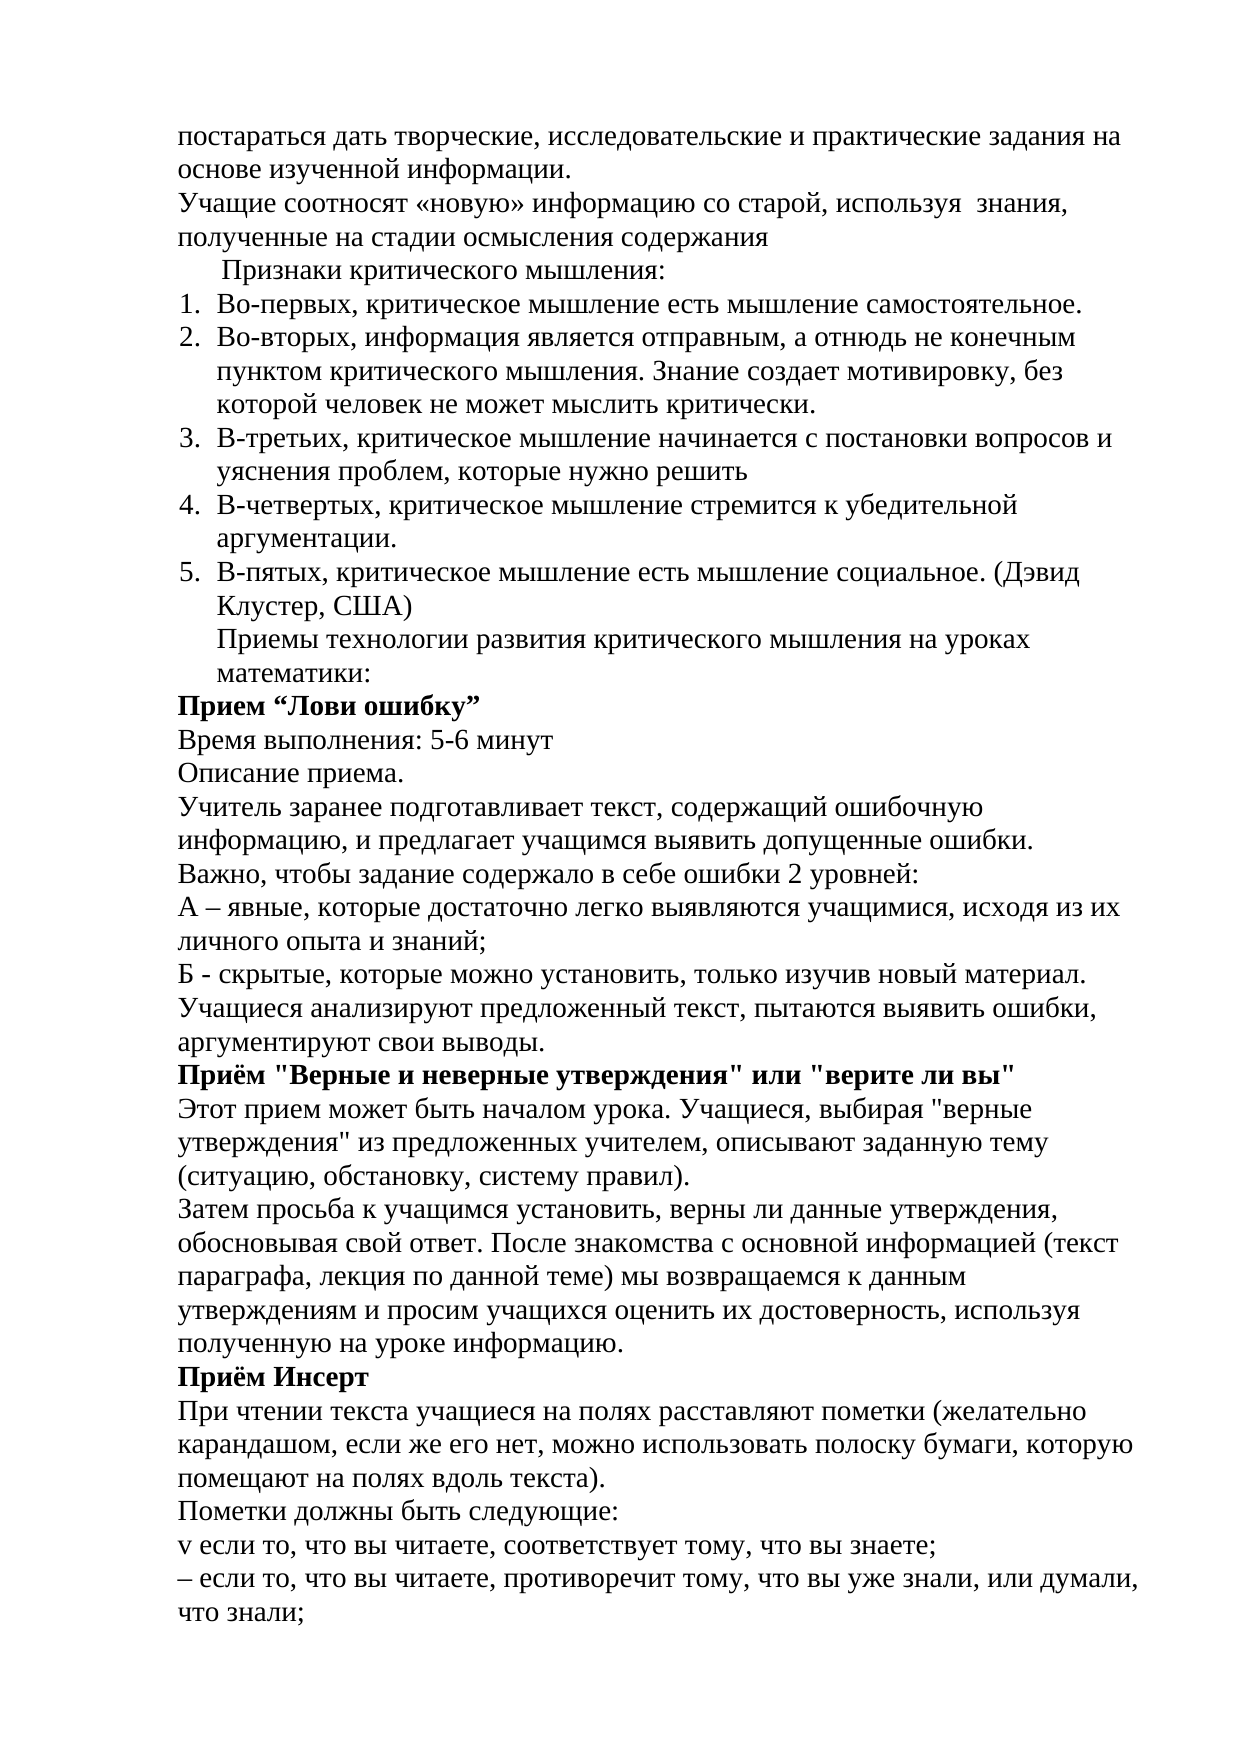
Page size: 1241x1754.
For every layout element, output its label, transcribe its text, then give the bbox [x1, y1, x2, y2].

text Учащие соотносят «новую» информацию со старой, используя знания, полученные на стадии осмысления содержания [769, 185, 1152, 252]
text Пометки должны быть следующие: [177, 1493, 1152, 1527]
text – если то, что вы читаете, противоречит тому, что вы уже знали, или думали, что знали; [177, 1560, 1152, 1627]
text Б - скрытые, которые можно установить, только изучив новый материал. [177, 957, 1152, 990]
list Во-первых, критическое мышление есть мышление самостоятельное. [179, 286, 1152, 319]
text Учитель заранее подготавливает текст, содержащий ошибочную информацию, и предлагает учащимся выявить допущенные ошибки. [177, 789, 1152, 856]
text Приём Инсерт [177, 1359, 1152, 1393]
text Прием “Лови ошибку” [177, 688, 1152, 722]
text Время выполнения: 5-6 минут [177, 722, 1152, 755]
text Учащиеся анализируют предложенный текст, пытаются выявить ошибки, аргументируют свои выводы. [177, 990, 1152, 1057]
list В-четвертых, критическое мышление стремится к убедительной аргументации. [179, 487, 1152, 554]
text При чтении текста учащиеся на полях расставляют пометки (желательно карандашом, если же его нет, можно использовать полоску бумаги, которую помещают на полях вдоль текста). [177, 1393, 1152, 1493]
list В-третьих, критическое мышление начинается с постановки вопросов и уяснения проблем, которые нужно решить [179, 420, 1152, 487]
text Этот прием может быть началом урока. Учащиеся, выбирая "верные утверждения" из предложенных учителем, описывают заданную тему (ситуацию, обстановку, систему правил). [177, 1091, 1152, 1191]
text Описание приема. [177, 755, 1152, 789]
text Признаки критического мышления: [177, 252, 1152, 286]
text Важно, чтобы задание содержало в себе ошибки 2 уровней: [177, 856, 1152, 889]
text Затем просьба к учащимся установить, верны ли данные утверждения, обосновывая свой ответ. После знакомства с основной информацией (текст параграфа, лекция по данной теме) мы возвращаемся к данным утверждениям и просим учащихся оценить их достоверность, используя полученную на уроке информацию. [177, 1191, 1152, 1359]
text Приём "Верные и неверные утверждения" или "верите ли вы" [177, 1057, 1152, 1091]
text А – явные, которые достаточно легко выявляются учащимися, исходя из их личного опыта и знаний; [177, 889, 1152, 957]
list В-пятых, критическое мышление есть мышление социальное. (Дэвид Клустер, США) [179, 554, 1152, 621]
list Во-вторых, информация является отправным, а отнюдь не конечным пунктом критического мышления. Знание создает мотивировку, без которой человек не может мыслить критически. [179, 319, 1152, 420]
text v если то, что вы читаете, соответствует тому, что вы знаете; [177, 1527, 1152, 1560]
text Приемы технологии развития критического мышления на уроках математики: [216, 621, 1152, 688]
